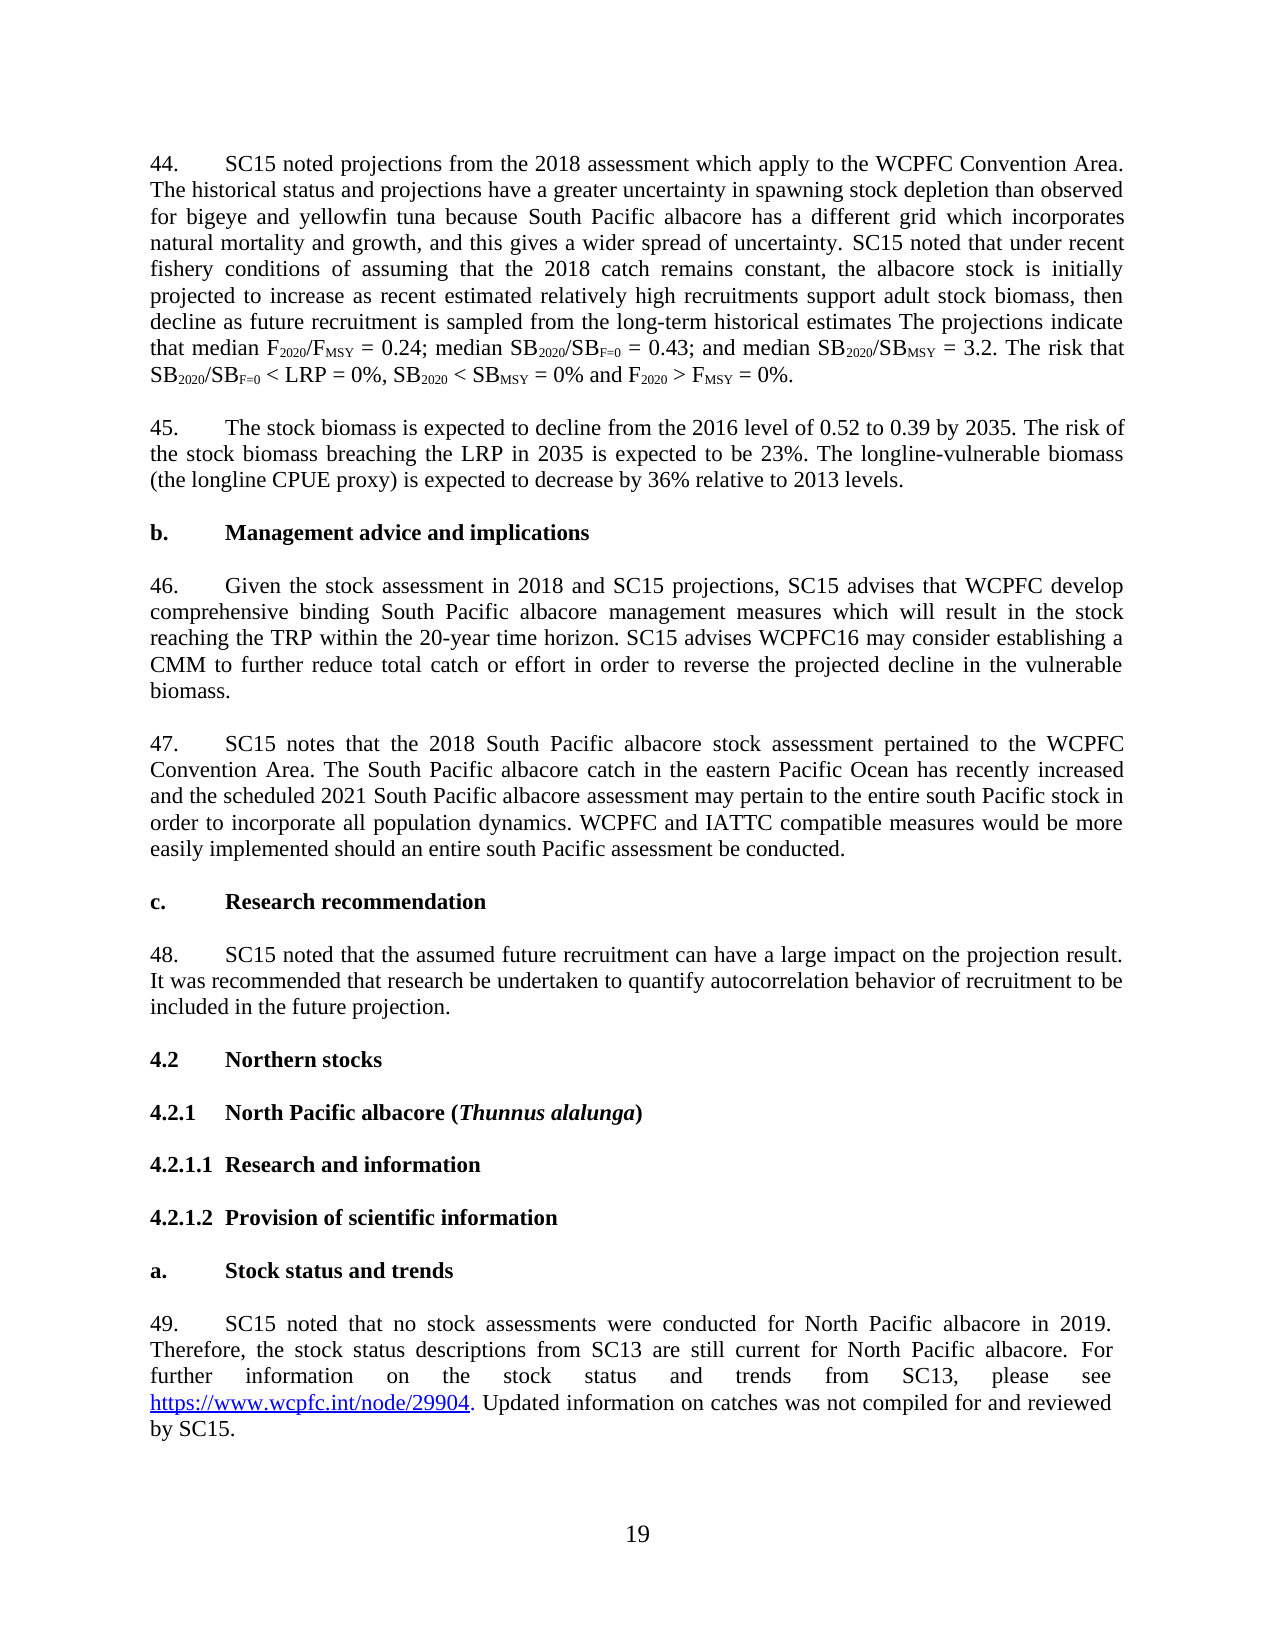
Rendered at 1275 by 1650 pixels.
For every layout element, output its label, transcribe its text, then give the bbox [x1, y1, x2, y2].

list The stock biomass is expected to decline from the 2016 level of 0.52 to 0.39 by 2035. The risk of the stock biomass breaching the LRP in 2035 is expected to be 23%. The longline-vulnerable biomass (the longline CPUE proxy) is expected to decrease by 36% relative to 2013 levels. [150, 413, 1125, 493]
list Research and information [150, 1151, 1125, 1178]
list North Pacific albacore (Thunnus alalunga) [150, 1099, 1125, 1125]
list Research recommendation [150, 888, 1125, 914]
list Stock status and trends [150, 1257, 1125, 1283]
list Management advice and implications [150, 519, 1125, 545]
list SC15 noted projections from the 2018 assessment which apply to the WCPFC Convention Area. The historical status and projections have a greater uncertainty in spawning stock depletion than observed for bigeye and yellowfin tuna because South Pacific albacore has a different grid which incorporates natural mortality and growth, and this gives a wider spread of uncertainty. SC15 noted that under recent fishery conditions of assuming that the 2018 catch remains constant, the albacore stock is initially projected to increase as recent estimated relatively high recruitments support adult stock biomass, then decline as future recruitment is sampled from the long-term historical estimates The projections indicate that median F2020/FMSY = 0.24; median SB2020/SBF=0 = 0.43; and median SB2020/SBMSY = 3.2. The risk that SB2020/SBF=0 < LRP = 0%, SB2020 < SBMSY = 0% and F2020 > FMSY = 0%. [150, 150, 1125, 387]
list SC15 noted that no stock assessments were conducted for North Pacific albacore in 2019. Therefore, the stock status descriptions from SC13 are still current for North Pacific albacore. For further information on the stock status and trends from SC13, please see https://www.wcpfc.int/node/29904. Updated information on catches was not compiled for and reviewed by SC15. [150, 1309, 1113, 1441]
list Northern stocks [150, 1046, 1125, 1072]
list SC15 noted that the assumed future recruitment can have a large impact on the projection result. It was recommended that research be undertaken to quantify autocorrelation behavior of recruitment to be included in the future projection. [150, 941, 1125, 1020]
list SC15 notes that the 2018 South Pacific albacore stock assessment pertained to the WCPFC Convention Area. The South Pacific albacore catch in the eastern Pacific Ocean has recently increased and the scheduled 2021 South Pacific albacore assessment may pertain to the entire south Pacific stock in order to incorporate all population dynamics. WCPFC and IATTC compatible measures would be more easily implemented should an entire south Pacific assessment be conducted. [150, 730, 1125, 862]
list Given the stock assessment in 2018 and SC15 projections, SC15 advises that WCPFC develop comprehensive binding South Pacific albacore management measures which will result in the stock reaching the TRP within the 20-year time horizon. SC15 advises WCPFC16 may consider establishing a CMM to further reduce total catch or effort in order to reverse the projected decline in the vulnerable biomass. [150, 572, 1125, 703]
list Provision of scientific information [150, 1204, 1125, 1231]
